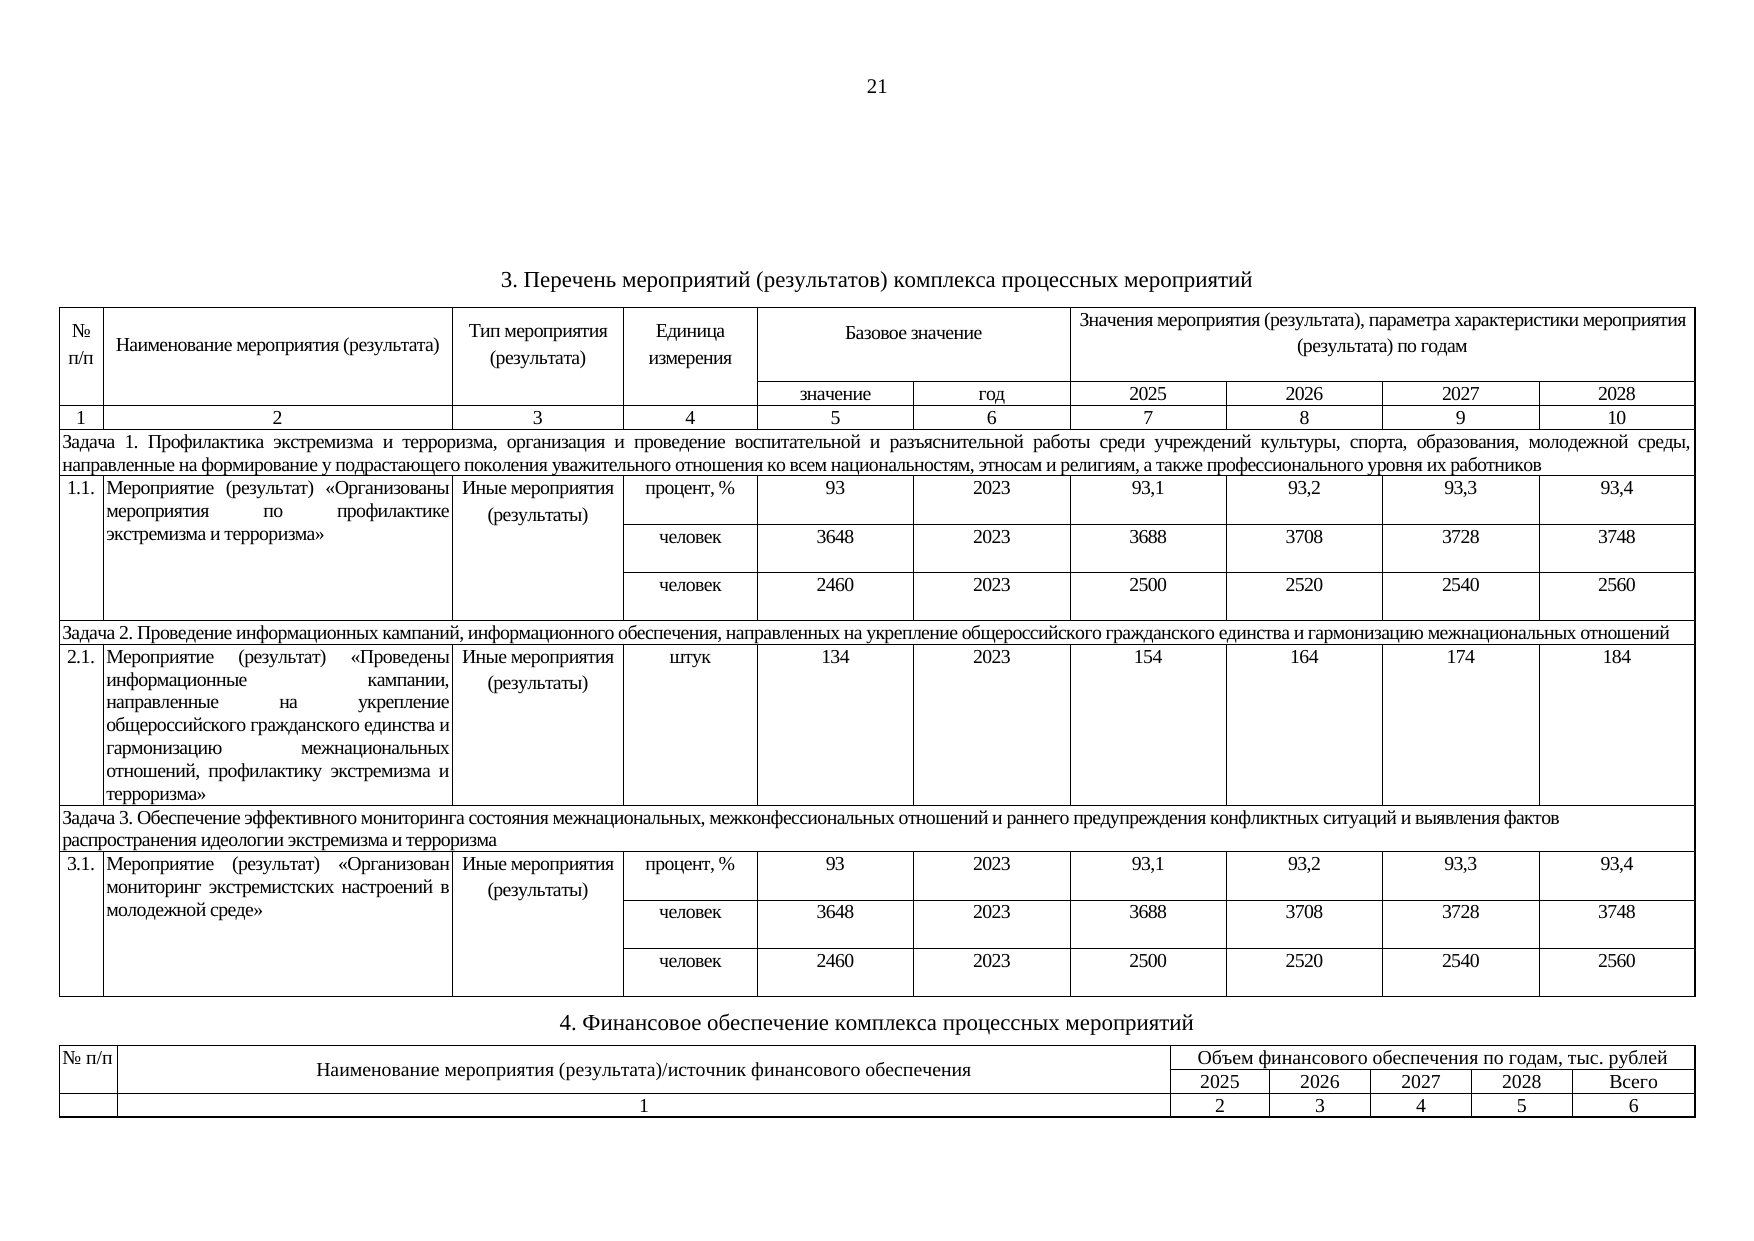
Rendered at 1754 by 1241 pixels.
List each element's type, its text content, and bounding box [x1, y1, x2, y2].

table_cell 3708 [1227, 901, 1382, 948]
table_cell Иные мероприятия (результаты) [453, 476, 623, 620]
table_cell 8 [1227, 406, 1382, 429]
table_cell человек [624, 573, 757, 620]
table_cell человек [624, 901, 757, 948]
table_cell процент, % [624, 476, 757, 523]
table_cell 3728 [1383, 525, 1539, 572]
table_cell 2026 [1227, 382, 1382, 405]
table_cell год [914, 382, 1070, 405]
table_cell 3648 [758, 525, 913, 572]
table_header Объем финансового обеспечения по годам, тыс. рублей [1171, 1046, 1694, 1069]
table_cell 3748 [1540, 901, 1694, 948]
table_cell человек [624, 949, 757, 996]
table_cell 2023 [914, 949, 1070, 996]
table_cell Иные мероприятия (результаты) [453, 852, 623, 996]
table_header Значения мероприятия (результата), параметра характеристики мероприятия (результата) по годам [1071, 308, 1694, 381]
text 3. Перечень мероприятий (результатов) комплекса процессных мероприятий [59, 266, 1695, 292]
table_cell 2500 [1071, 573, 1226, 620]
table_cell 5 [758, 406, 913, 429]
table_cell 7 [1071, 406, 1226, 429]
table_header Базовое значение [758, 308, 1070, 381]
table_cell Мероприятие (результат) «Организованы мероприятия по профилактике экстремизма и терроризма» [104, 476, 452, 620]
table_cell 1 [118, 1094, 1170, 1116]
table_cell 93 [758, 476, 913, 523]
table_cell Иные мероприятия (результаты) [453, 645, 623, 804]
table_cell 2023 [914, 852, 1070, 899]
table_cell штук [624, 645, 757, 804]
table_cell Задача 1. Профилактика экстремизма и терроризма, организация и проведение воспитательной и разъяснительной работы среди учреждений культуры, спорта, образования, молодежной среды, направленные на формирование у подрастающего поколения уважительного отношения ко всем национальностям, этносам и религиям, а также профессионального уровня их работников [60, 430, 1694, 475]
table_cell 2023 [914, 476, 1070, 523]
table_cell 2500 [1071, 949, 1226, 996]
table_cell 154 [1071, 645, 1226, 804]
table_cell 2023 [914, 901, 1070, 948]
table_cell 2025 [1171, 1070, 1269, 1093]
table_cell 2023 [914, 525, 1070, 572]
table_cell [60, 1094, 117, 1116]
table_cell 93,2 [1227, 476, 1382, 523]
table_cell 2028 [1472, 1070, 1572, 1093]
table_cell 134 [758, 645, 913, 804]
table_header № п/п [60, 1046, 117, 1093]
table_cell 4 [1371, 1094, 1471, 1116]
table_cell 2520 [1227, 949, 1382, 996]
table_cell 3648 [758, 901, 913, 948]
table_cell 93,4 [1540, 852, 1694, 899]
table_cell 93,1 [1071, 852, 1226, 899]
table_cell 184 [1540, 645, 1694, 804]
table_cell 3688 [1071, 525, 1226, 572]
table_cell 2560 [1540, 949, 1694, 996]
table_cell 3 [1270, 1094, 1370, 1116]
table_cell значение [758, 382, 913, 405]
table_cell 93,3 [1383, 476, 1539, 523]
table_cell 1.1. [60, 476, 103, 620]
table_cell 93,1 [1071, 476, 1226, 523]
table_cell 2028 [1540, 382, 1694, 405]
table_cell 2023 [914, 573, 1070, 620]
table_cell 2027 [1383, 382, 1539, 405]
table_cell 164 [1227, 645, 1382, 804]
table_cell 10 [1540, 406, 1694, 429]
table_cell 93,4 [1540, 476, 1694, 523]
table_cell 2026 [1270, 1070, 1370, 1093]
table_cell 2027 [1371, 1070, 1471, 1093]
table_cell 2560 [1540, 573, 1694, 620]
table_cell 2.1. [60, 645, 103, 804]
table_cell 3728 [1383, 901, 1539, 948]
table_cell 2540 [1383, 573, 1539, 620]
table_cell человек [624, 525, 757, 572]
table_cell 9 [1383, 406, 1539, 429]
table_cell 3748 [1540, 525, 1694, 572]
table_cell 6 [914, 406, 1070, 429]
table_cell 174 [1383, 645, 1539, 804]
table_cell 2460 [758, 573, 913, 620]
table_cell 2520 [1227, 573, 1382, 620]
table_cell Задача 2. Проведение информационных кампаний, информационного обеспечения, направленных на укрепление общероссийского гражданского единства и гармонизацию межнациональных отношений [60, 621, 1694, 644]
table_cell 5 [1472, 1094, 1572, 1116]
table_cell 6 [1573, 1094, 1694, 1116]
table_cell 2 [1171, 1094, 1269, 1116]
table_cell 3.1. [60, 852, 103, 996]
table_cell 3688 [1071, 901, 1226, 948]
table_cell 2 [104, 406, 452, 429]
table_cell 3 [453, 406, 623, 429]
table_cell 93 [758, 852, 913, 899]
text 4. Финансовое обеспечение комплекса процессных мероприятий [59, 1009, 1695, 1035]
table_cell 93,3 [1383, 852, 1539, 899]
table_header Наименование мероприятия (результата)/источник финансового обеспечения [118, 1046, 1170, 1093]
table_cell Задача 3. Обеспечение эффективного мониторинга состояния межнациональных, межконфессиональных отношений и раннего предупреждения конфликтных ситуаций и выявления фактов распространения идеологии экстремизма и терроризма [60, 806, 1694, 851]
table_cell 3708 [1227, 525, 1382, 572]
table_cell Мероприятие (результат) «Организован мониторинг экстремистских настроений в молодежной среде» [104, 852, 452, 996]
table_cell 1 [60, 406, 103, 429]
table_header Тип мероприятия (результата) [453, 308, 623, 405]
table_cell процент, % [624, 852, 757, 899]
table_header № п/п [60, 308, 103, 405]
table_header Наименование мероприятия (результата) [104, 308, 452, 405]
table_header Единица измерения [624, 308, 757, 405]
table_cell 4 [624, 406, 757, 429]
table_cell 93,2 [1227, 852, 1382, 899]
table_cell 2540 [1383, 949, 1539, 996]
table_cell Мероприятие (результат) «Проведены информационные кампании, направленные на укрепление общероссийского гражданского единства и гармонизацию межнациональных отношений, профилактику экстремизма и терроризма» [104, 645, 452, 804]
table_cell 2460 [758, 949, 913, 996]
table_cell Всего [1573, 1070, 1694, 1093]
table_cell 2023 [914, 645, 1070, 804]
table_cell 2025 [1071, 382, 1226, 405]
